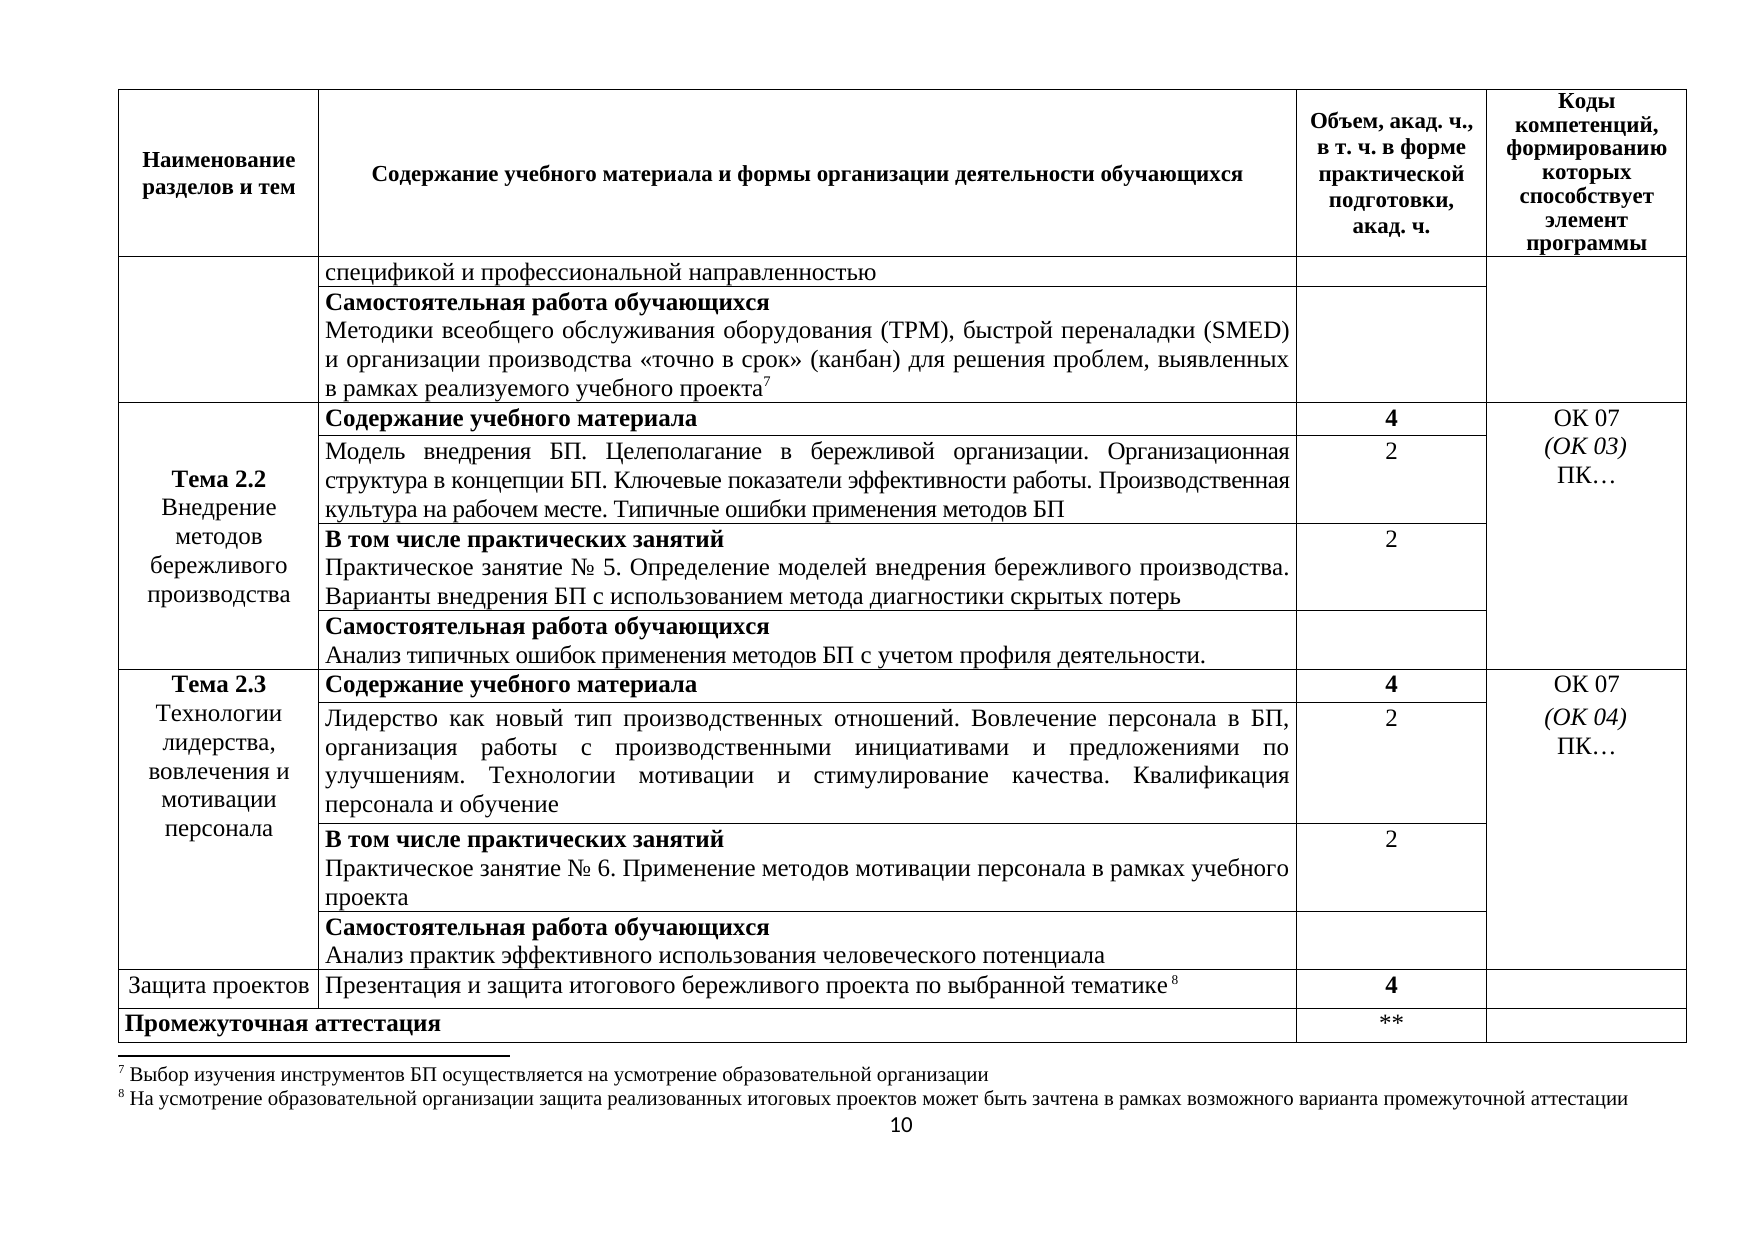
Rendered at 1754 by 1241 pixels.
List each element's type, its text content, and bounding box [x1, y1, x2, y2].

table_cell 2 [1297, 524, 1486, 610]
table_cell Промежуточная аттестация [119, 1009, 1296, 1042]
table_cell 4 [1297, 670, 1486, 702]
table_cell 4 [1297, 970, 1486, 1007]
table_cell [1487, 970, 1686, 1007]
table_cell Самостоятельная работа обучающихся Анализ типичных ошибок применения методов БП с учетом профиля деятельности. [319, 611, 1296, 668]
table_cell 2 [1297, 824, 1486, 911]
table_cell Содержание учебного материала [319, 670, 1296, 702]
table_header Наименование разделов и тем [119, 90, 318, 256]
table_cell Презентация и защита итогового бережливого проекта по выбранной тематике [319, 970, 1296, 1007]
table_cell 2 [1297, 703, 1486, 823]
table_cell Тема 2.2 Внедрение методов бережливого производства [119, 403, 318, 668]
table_cell Содержание учебного материала [319, 403, 1296, 435]
table_cell Тема 2.3 Технологии лидерства, вовлечения и мотивации персонала [119, 670, 318, 969]
table_cell Модель внедрения БП. Целеполагание в бережливой организации. Организационная структура в концепции БП. Ключевые показатели эффективности работы. Производственная культура на рабочем месте. Типичные ошибки применения методов БП [319, 436, 1296, 523]
table_header Содержание учебного материала и формы организации деятельности обучающихся [319, 90, 1296, 256]
table_cell [1297, 287, 1486, 402]
table_cell Самостоятельная работа обучающихся Анализ практик эффективного использования человеческого потенциала [319, 912, 1296, 969]
table_cell Лидерство как новый тип производственных отношений. Вовлечение персонала в БП, организация работы с производственными инициативами и предложениями по улучшениям. Технологии мотивации и стимулирование качества. Квалификация персонала и обучение [319, 703, 1296, 823]
table_cell Защита проектов [119, 970, 318, 1007]
table_cell 6 [1297, 257, 1486, 286]
table_cell ** [1297, 1009, 1486, 1042]
table_cell [1297, 611, 1486, 668]
table_cell Самостоятельная работа обучающихся Методики всеобщего обслуживания оборудования (ТРМ), быстрой переналадки (SMED) и организации производства «точно в срок» (канбан) для решения проблем, выявленных в рамках реализуемого учебного проекта [319, 287, 1296, 402]
table_header Объем, акад. ч., в т. ч. в форме практической подготовки, акад. ч. [1297, 90, 1486, 256]
table_cell ОК 07 (ОК 04) ПК… [1487, 670, 1686, 969]
table_cell 2 [1297, 436, 1486, 523]
table_header Коды компетенций, формированию которых способствует элемент программы [1487, 90, 1686, 256]
table_cell [1297, 912, 1486, 969]
table_cell [1487, 1009, 1686, 1042]
table_cell В том числе практических занятий Практическое занятие № 5. Определение моделей внедрения бережливого производства. Варианты внедрения БП с использованием метода диагностики скрытых потерь [319, 524, 1296, 610]
table_cell В том числе практических занятий Практическое занятие № 6. Применение методов мотивации персонала в рамках учебного проекта [319, 824, 1296, 911]
table_cell ОК 07 (ОК 03) ПК… [1487, 403, 1686, 668]
table_cell 4 [1297, 403, 1486, 435]
